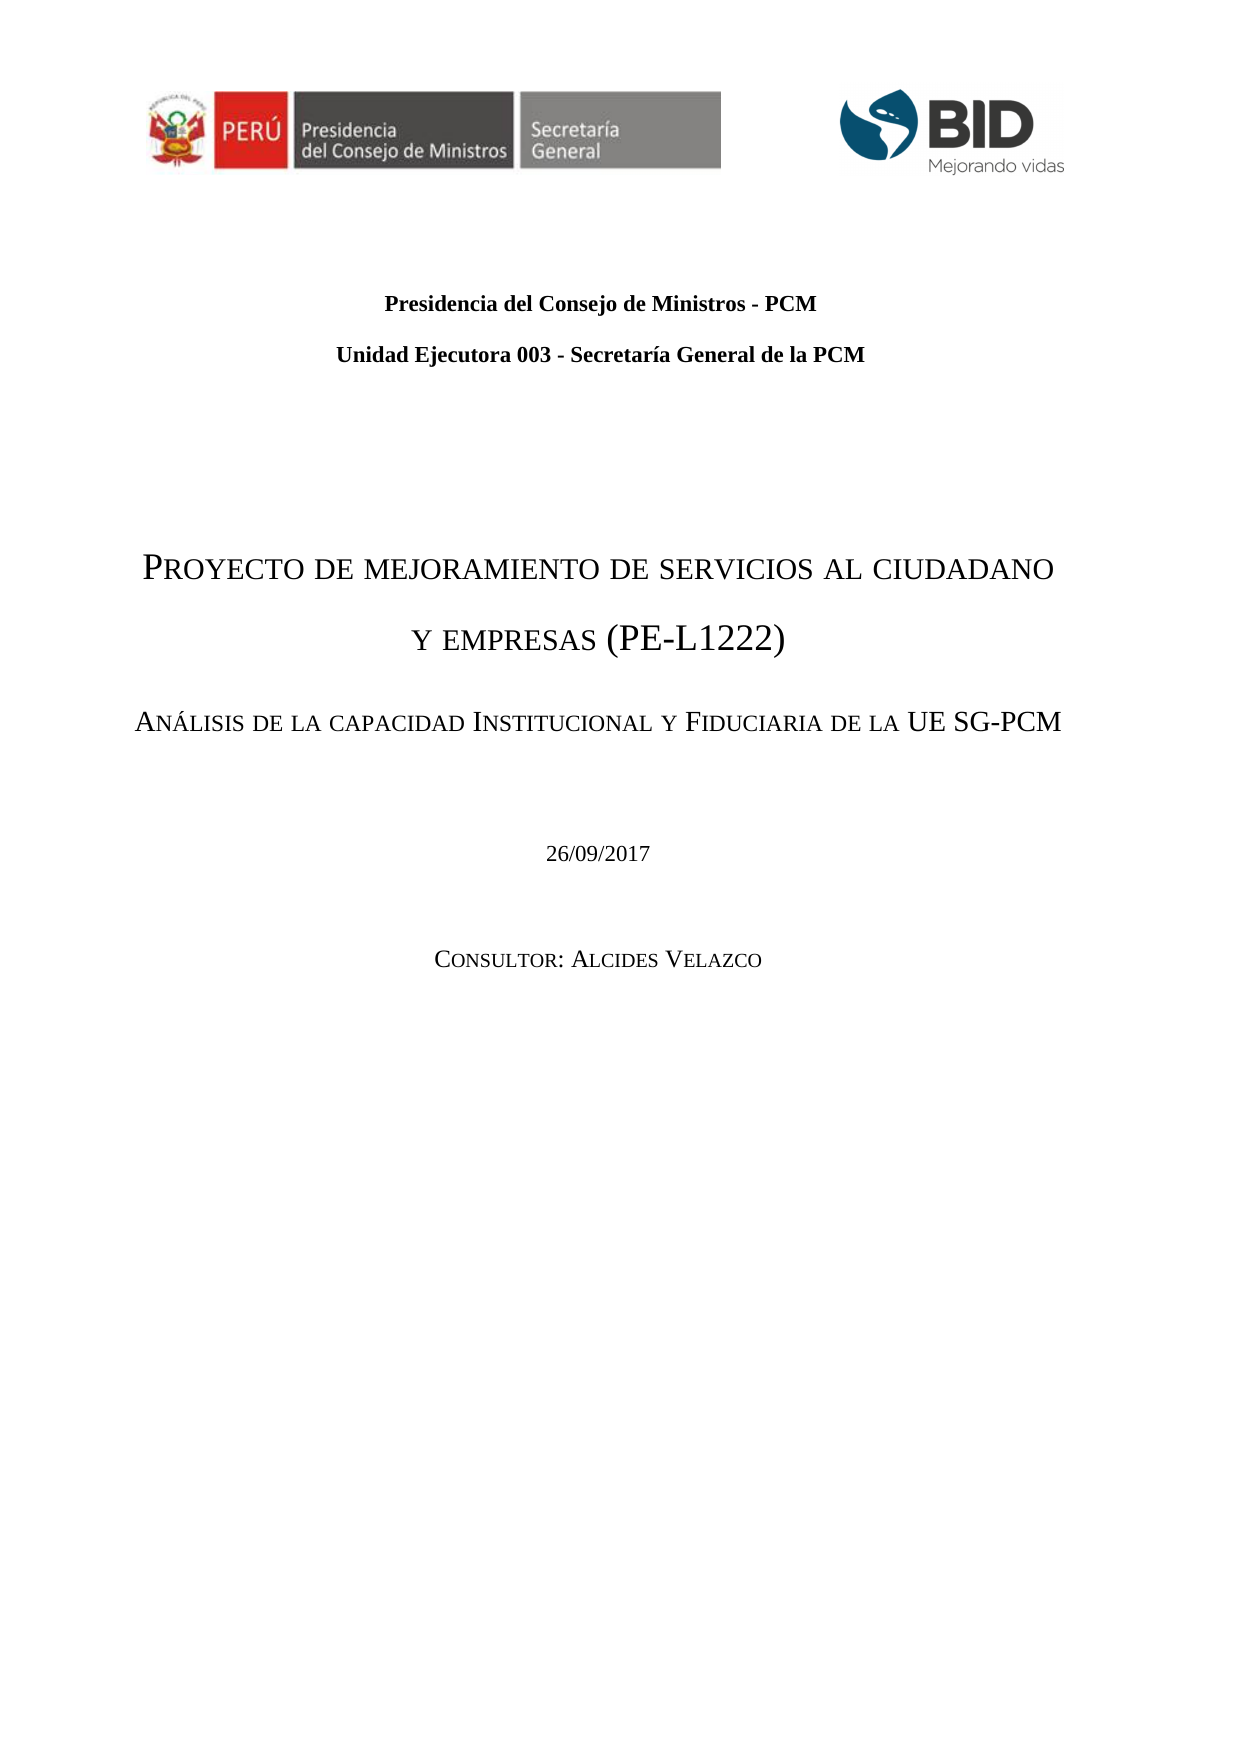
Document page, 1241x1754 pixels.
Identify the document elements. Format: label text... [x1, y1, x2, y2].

picture [146, 91, 721, 175]
picture [839, 82, 1064, 176]
text Consultor: Alcides Velazco [133, 944, 1063, 973]
text Proyecto de mejoramiento y Ampliación de los Servicios de Soporte para la Provisión de los Servicios a los Ciudadanos y Las empresas a Nivel Nacional (PE-L1222) [133, 545, 1063, 660]
